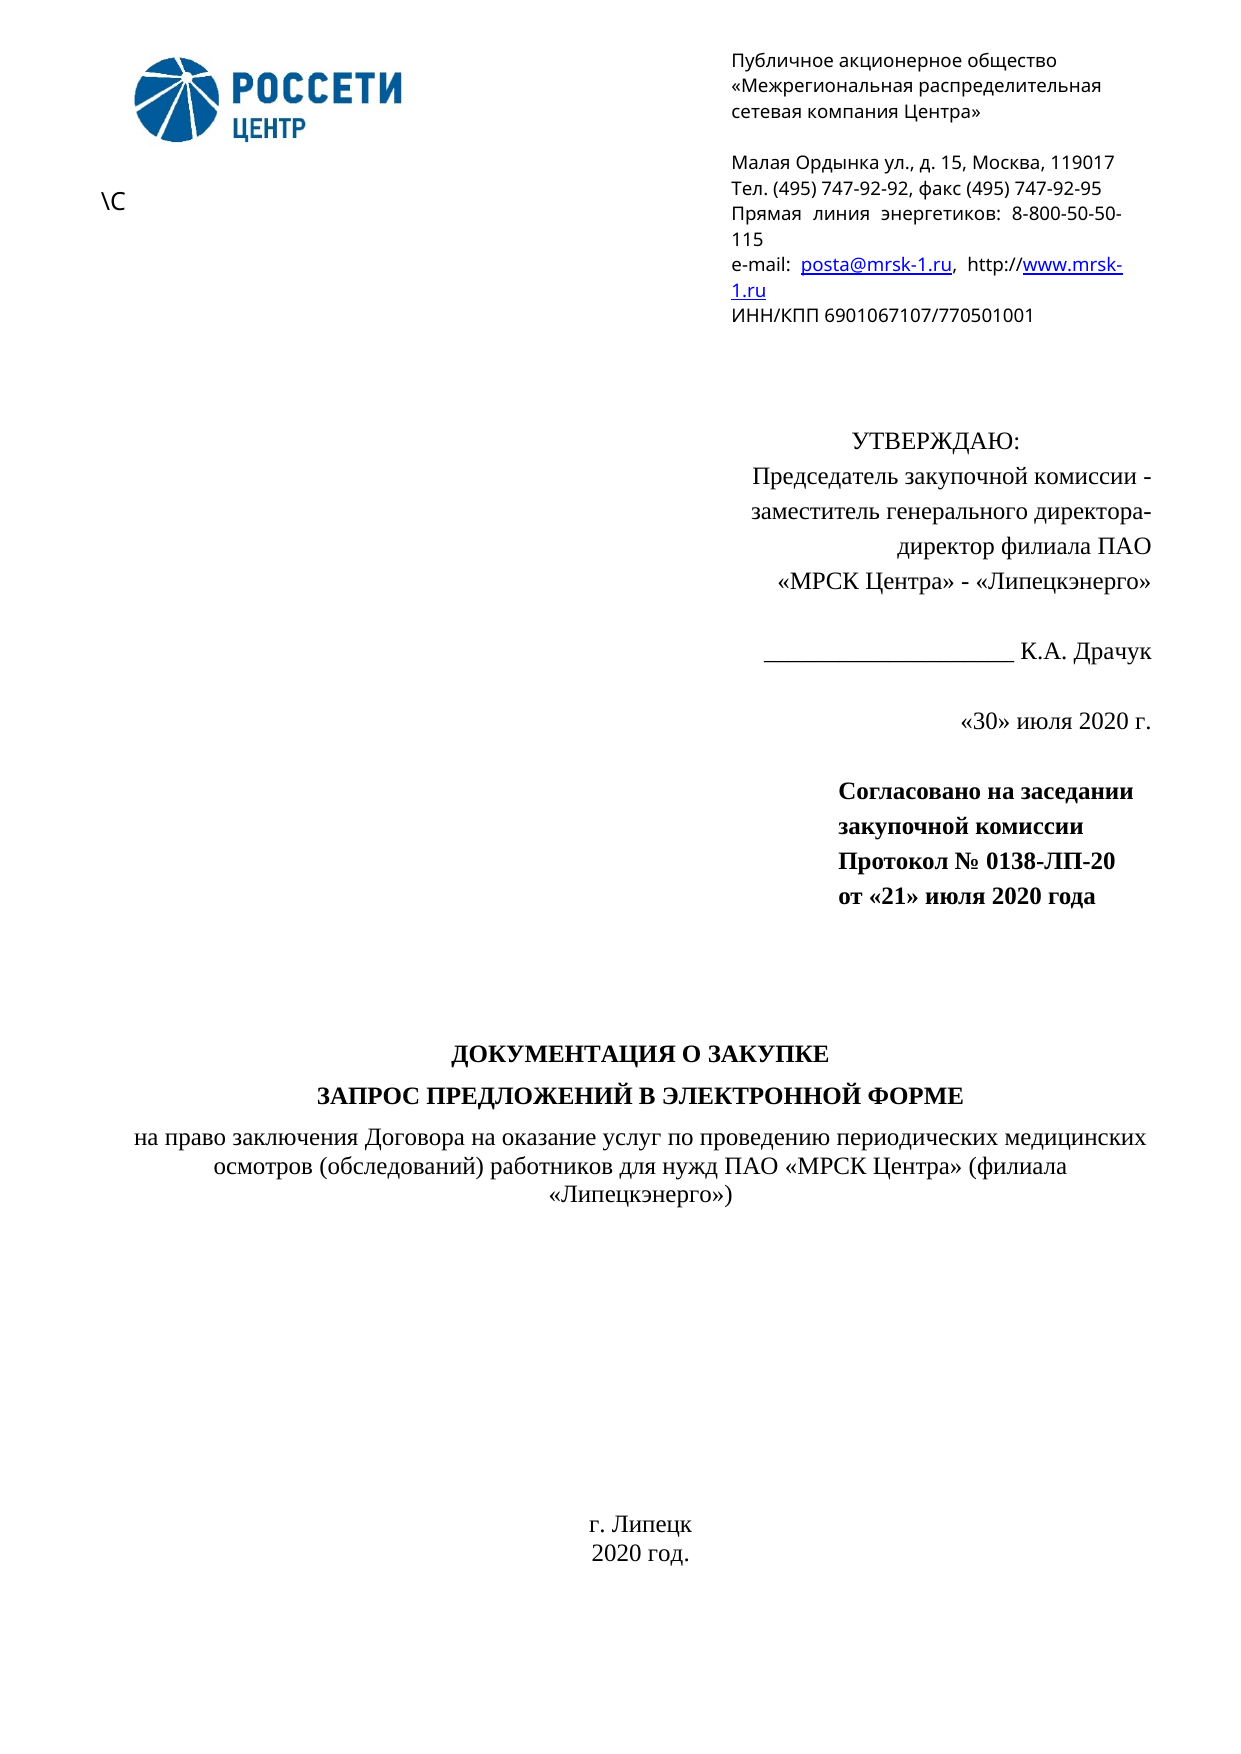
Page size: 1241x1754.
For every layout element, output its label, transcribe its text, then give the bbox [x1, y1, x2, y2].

text «30» июля 2020 г. [720, 706, 1151, 734]
text Согласовано на заседании [838, 776, 1151, 804]
text г. Липецк 2020 год. [129, 1509, 1151, 1567]
text УТВЕРЖДАЮ: [720, 426, 1151, 454]
text директор филиала ПАО [129, 531, 1151, 559]
text ДОКУМЕНТАЦИЯ О ЗАКУПКЕ [129, 1039, 1151, 1068]
table_header Публичное акционерное общество «Межрегиональная распределительная сетевая компания Центра» Малая Ордынка ул., д. 15, Москва, 119017 Тел. (495) 747-92-92, факс (495) 747-92-95 Прямая линия энергетиков: 8-800-50-50-115 e-mail: posta@mrsk-1.ru, http://www.mrsk-1.ru ИНН/КПП 6901067107/770501001 [720, 47, 1133, 334]
text закупочной комиссии [838, 811, 1151, 839]
text ____________________ К.А. Драчук [129, 636, 1151, 664]
text «МРСК Центра» - «Липецкэнерго» [129, 566, 1151, 594]
text Председатель закупочной комиссии - [129, 461, 1151, 489]
text Протокол № 0138-ЛП-20 [838, 846, 1151, 874]
text от «21» июля 2020 года [838, 881, 1151, 909]
text ЗАПРОС ПРЕДЛОЖЕНИЙ В ЭЛЕКТРОННОЙ ФОРМЕ [129, 1081, 1151, 1109]
text заместитель генерального директора- [129, 496, 1151, 524]
text на право заключения Договора на оказание услуг по проведению периодических медицинских осмотров (обследований) работников для нужд ПАО «МРСК Центра» (филиала «Липецкэнерго») [129, 1122, 1151, 1208]
table_header \С [129, 47, 720, 334]
